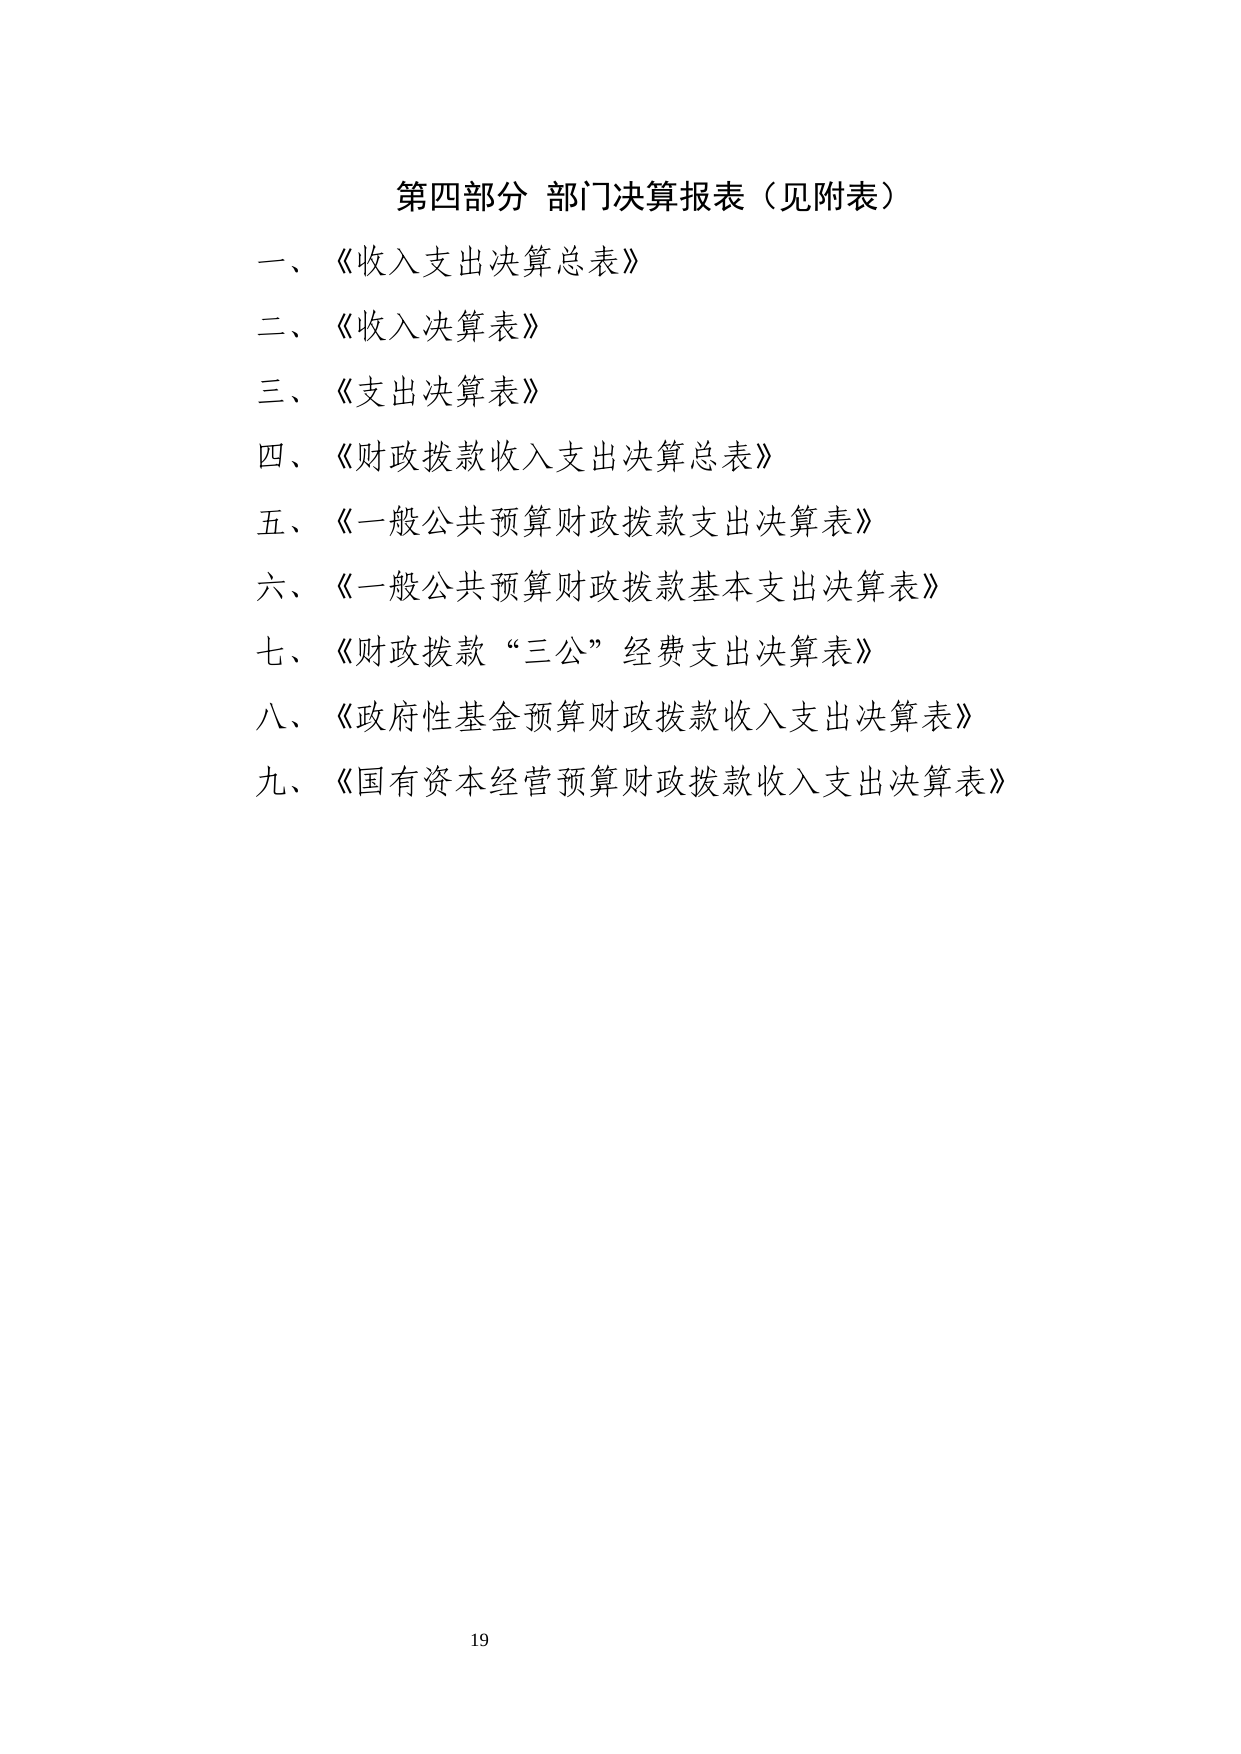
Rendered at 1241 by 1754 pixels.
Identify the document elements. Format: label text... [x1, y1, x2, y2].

text 三、《支出决算表》 [187, 357, 1053, 422]
text 四、《财政拨款收入支出决算总表》 [187, 422, 1053, 487]
text 六、《一般公共预算财政拨款基本支出决算表》 [187, 552, 1053, 617]
text 八、《政府性基金预算财政拨款收入支出决算表》 [187, 682, 1053, 747]
text 二、《收入决算表》 [187, 292, 1053, 357]
text 七、《财政拨款“三公”经费支出决算表》 [187, 617, 1053, 682]
text 九、《国有资本经营预算财政拨款收入支出决算表》 [187, 747, 1053, 812]
text 五、《一般公共预算财政拨款支出决算表》 [187, 487, 1053, 552]
text 第四部分 部门决算报表（见附表） [187, 162, 1053, 227]
text 一、《收入支出决算总表》 [187, 227, 1053, 292]
